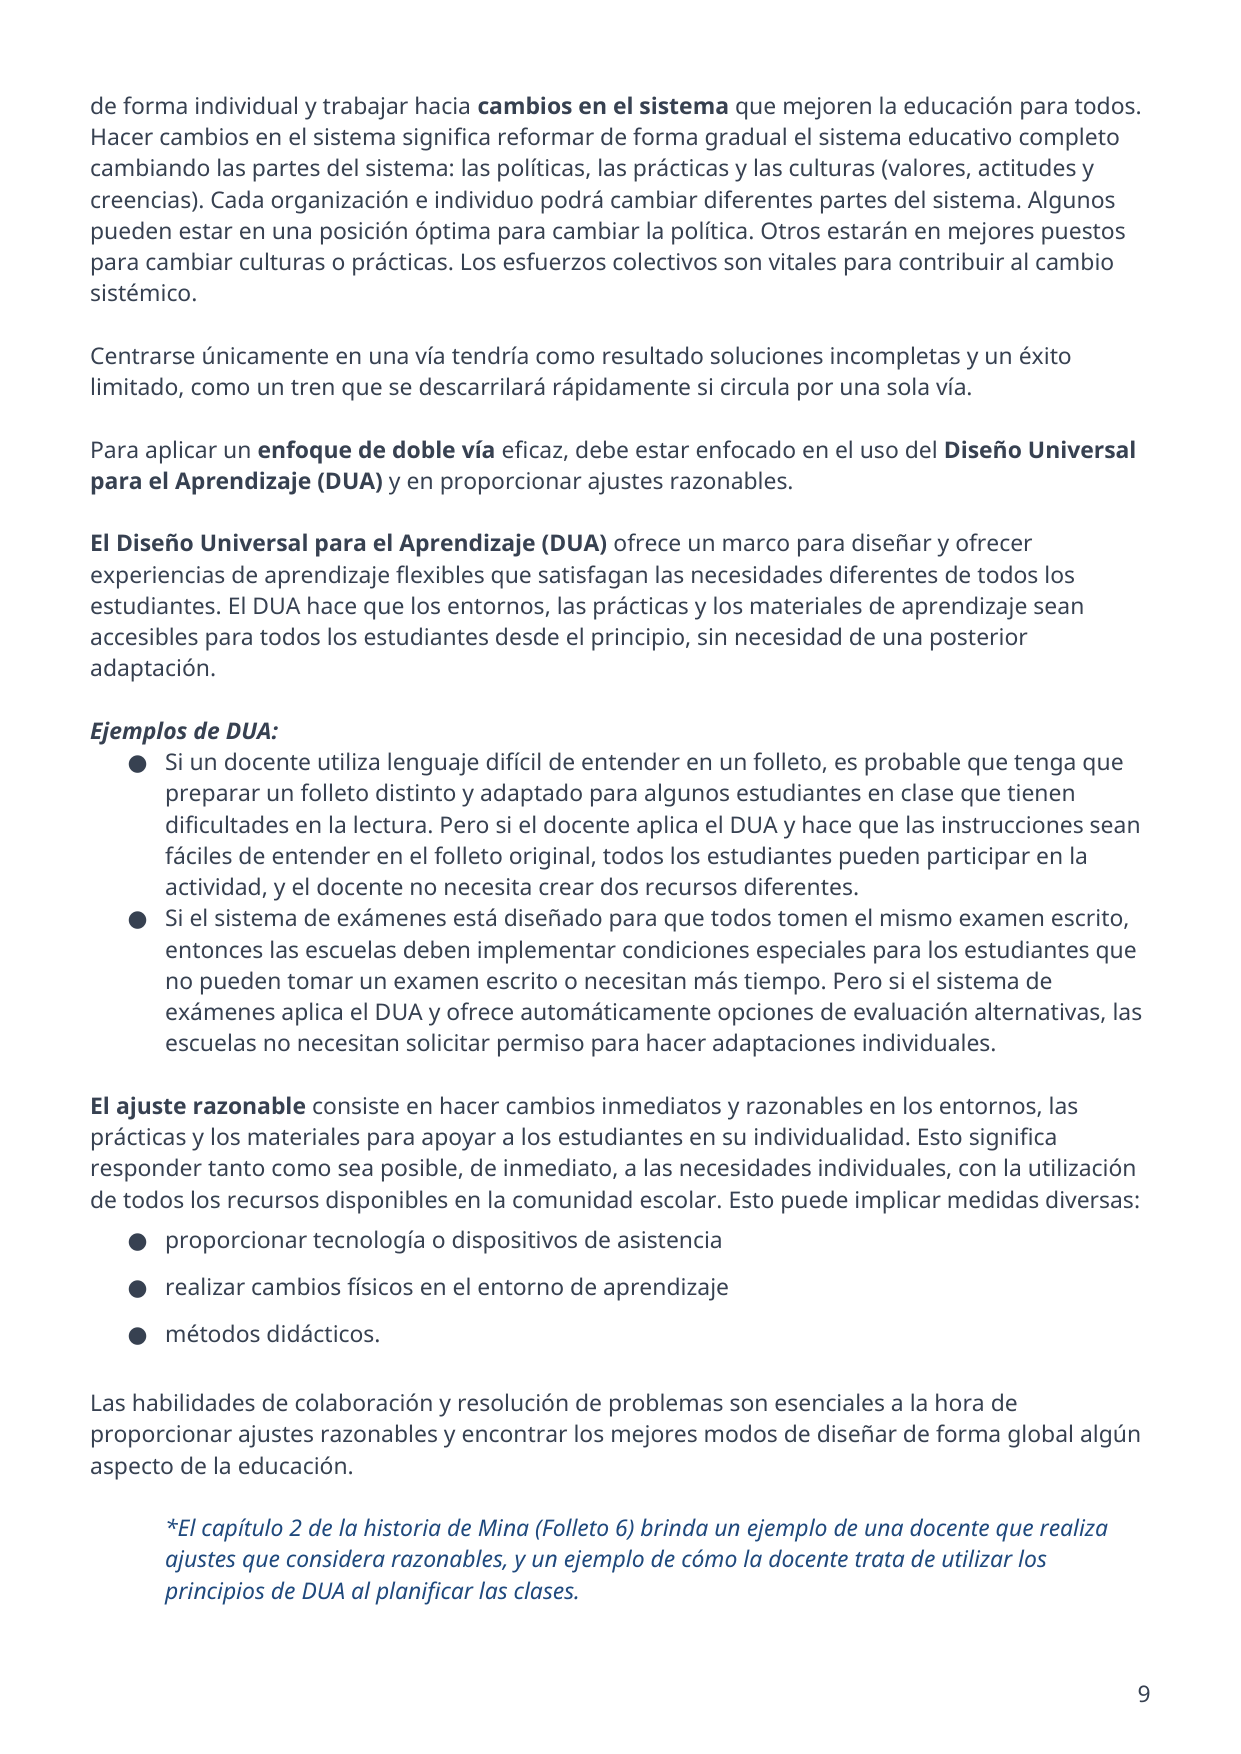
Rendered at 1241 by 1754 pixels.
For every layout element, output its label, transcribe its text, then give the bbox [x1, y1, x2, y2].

list métodos didácticos. [127, 1309, 1150, 1356]
list proporcionar tecnología o dispositivos de asistencia [127, 1215, 1150, 1262]
text Las habilidades de colaboración y resolución de problemas son esenciales a la hora de proporcionar ajustes razonables y encontrar los mejores modos de diseñar de forma global algún aspecto de la educación. [90, 1387, 1150, 1481]
text Centrarse únicamente en una vía tendría como resultado soluciones incompletas y un éxito limitado, como un tren que se descarrilará rápidamente si circula por una sola vía. [90, 340, 1150, 402]
text *El capítulo 2 de la historia de Mina (Folleto 6) brinda un ejemplo de una docente que realiza ajustes que considera razonables, y un ejemplo de cómo la docente trata de utilizar los principios de DUA al planificar las clases. [165, 1512, 1150, 1606]
text Para aplicar un enfoque de doble vía eficaz, debe estar enfocado en el uso del Diseño Universal para el Aprendizaje (DUA) y en proporcionar ajustes razonables. [90, 434, 1150, 496]
list Si un docente utiliza lenguaje difícil de entender en un folleto, es probable que tenga que preparar un folleto distinto y adaptado para algunos estudiantes en clase que tienen dificultades en la lectura. Pero si el docente aplica el DUA y hace que las instrucciones sean fáciles de entender en el folleto original, todos los estudiantes pueden participar en la actividad, y el docente no necesita crear dos recursos diferentes. [127, 746, 1150, 902]
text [90, 90, 1150, 309]
list realizar cambios físicos en el entorno de aprendizaje [127, 1262, 1150, 1309]
text Ejemplos de DUA: [90, 715, 1150, 746]
list Si el sistema de exámenes está diseñado para que todos tomen el mismo examen escrito, entonces las escuelas deben implementar condiciones especiales para los estudiantes que no pueden tomar un examen escrito o necesitan más tiempo. Pero si el sistema de exámenes aplica el DUA y ofrece automáticamente opciones de evaluación alternativas, las escuelas no necesitan solicitar permiso para hacer adaptaciones individuales. [127, 902, 1150, 1059]
text El Diseño Universal para el Aprendizaje (DUA) ofrece un marco para diseñar y ofrecer experiencias de aprendizaje flexibles que satisfagan las necesidades diferentes de todos los estudiantes. El DUA hace que los entornos, las prácticas y los materiales de aprendizaje sean accesibles para todos los estudiantes desde el principio, sin necesidad de una posterior adaptación. [90, 527, 1150, 684]
text El ajuste razonable consiste en hacer cambios inmediatos y razonables en los entornos, las prácticas y los materiales para apoyar a los estudiantes en su individualidad. Esto significa responder tanto como sea posible, de inmediato, a las necesidades individuales, con la utilización de todos los recursos disponibles en la comunidad escolar. Esto puede implicar medidas diversas: [90, 1090, 1150, 1215]
